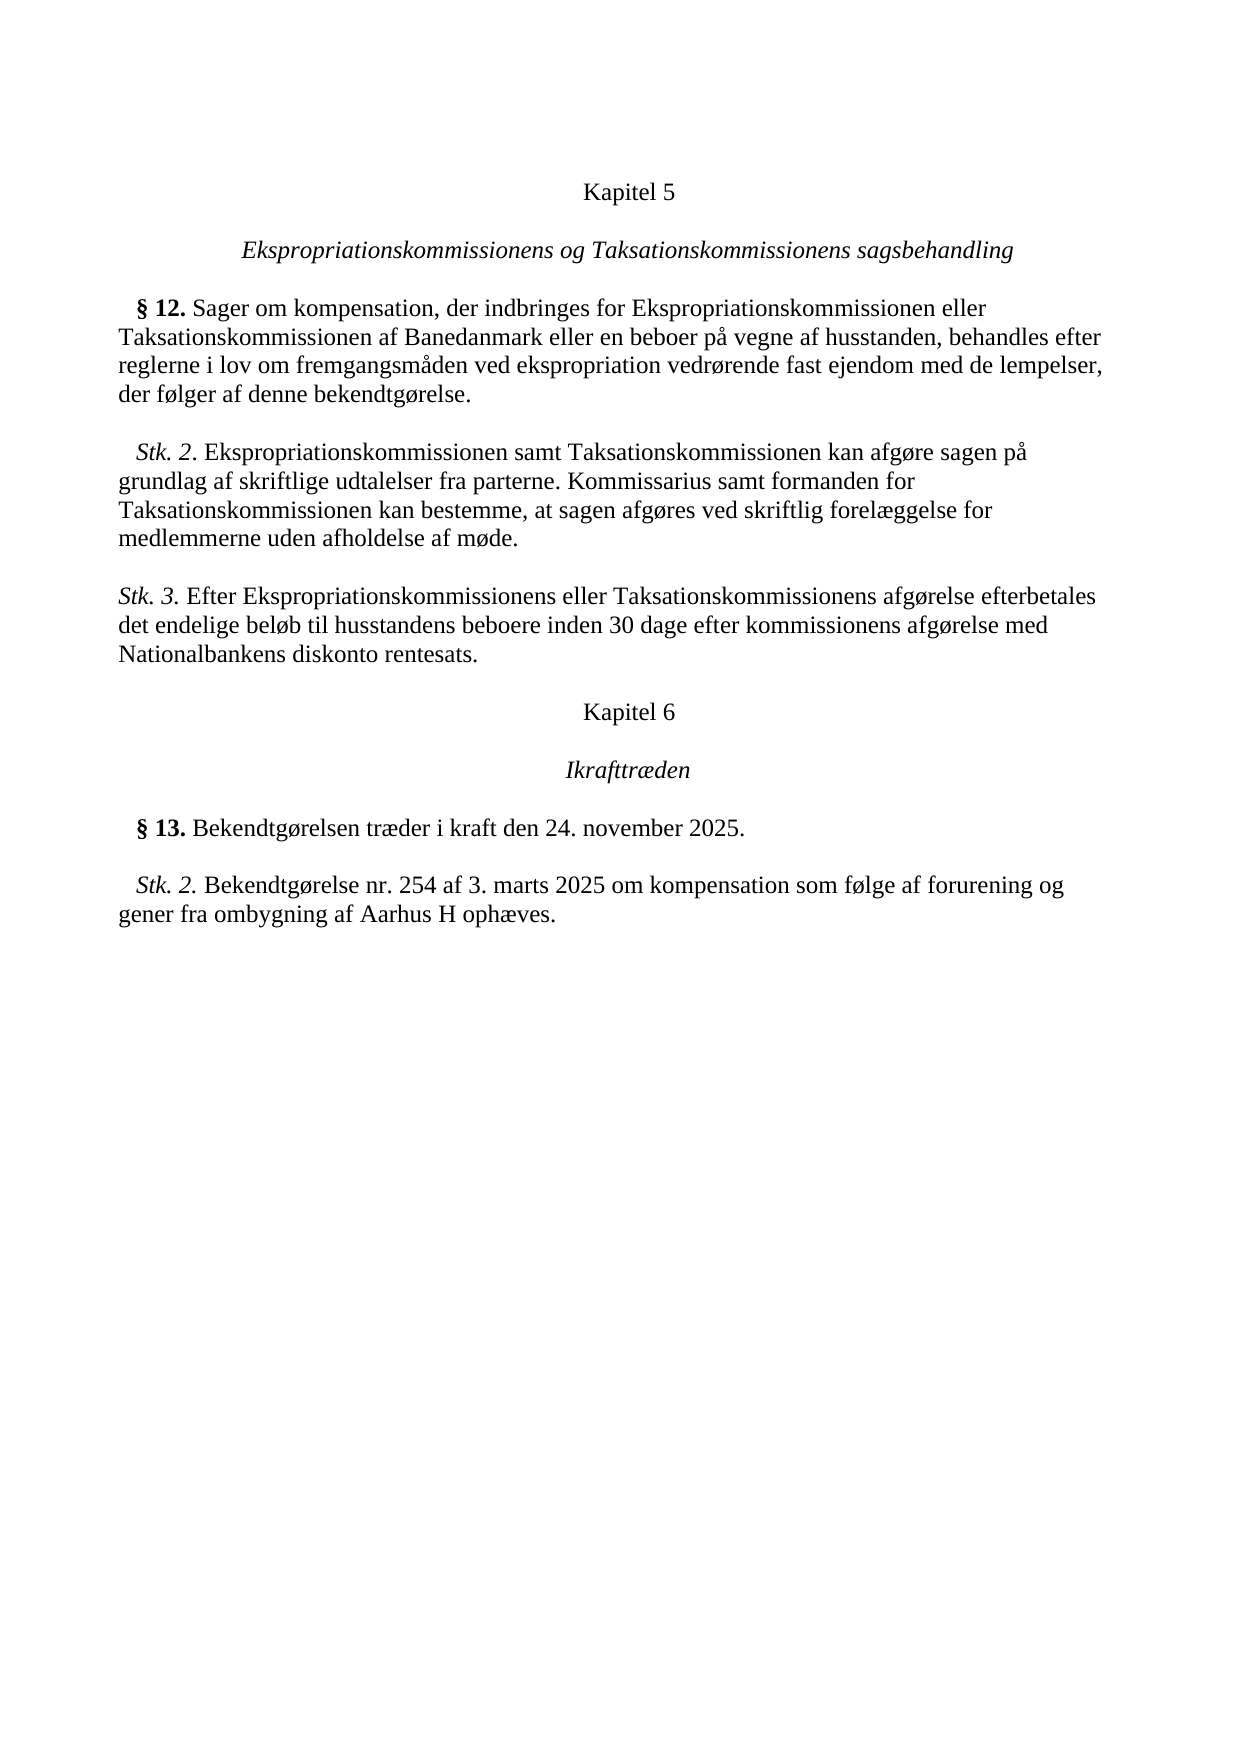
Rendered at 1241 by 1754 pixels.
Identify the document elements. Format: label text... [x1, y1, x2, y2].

text Stk. 2. Bekendtgørelse nr. 254 af 3. marts 2025 om kompensation som følge af forurening og gener fra ombygning af Aarhus H ophæves. [118, 871, 1122, 928]
text § 12. Sager om kompensation, der indbringes for Ekspropriationskommissionen eller Taksationskommissionen af Banedanmark eller en beboer på vegne af husstanden, behandles efter reglerne i lov om fremgangsmåden ved ekspropriation vedrørende fast ejendom med de lempelser, der følger af denne bekendtgørelse. [118, 293, 1122, 408]
text § 13. Bekendtgørelsen træder i kraft den 24. november 2025. [118, 813, 1122, 841]
text Kapitel 6 [118, 697, 1122, 726]
text Ikrafttræden [118, 755, 1122, 783]
text Ekspropriationskommissionens og Taksationskommissionens sagsbehandling [118, 235, 1122, 264]
text Stk. 2. Ekspropriationskommissionen samt Taksationskommissionen kan afgøre sagen på grundlag af skriftlige udtalelser fra parterne. Kommissarius samt formanden for Taksationskommissionen kan bestemme, at sagen afgøres ved skriftlig forelæggelse for medlemmerne uden afholdelse af møde. [118, 437, 1122, 552]
text Stk. 3. Efter Ekspropriationskommissionens eller Taksationskommissionens afgørelse efterbetales det endelige beløb til husstandens beboere inden 30 dage efter kommissionens afgørelse med Nationalbankens diskonto rentesats. [118, 581, 1122, 668]
text Kapitel 5 [118, 177, 1122, 206]
